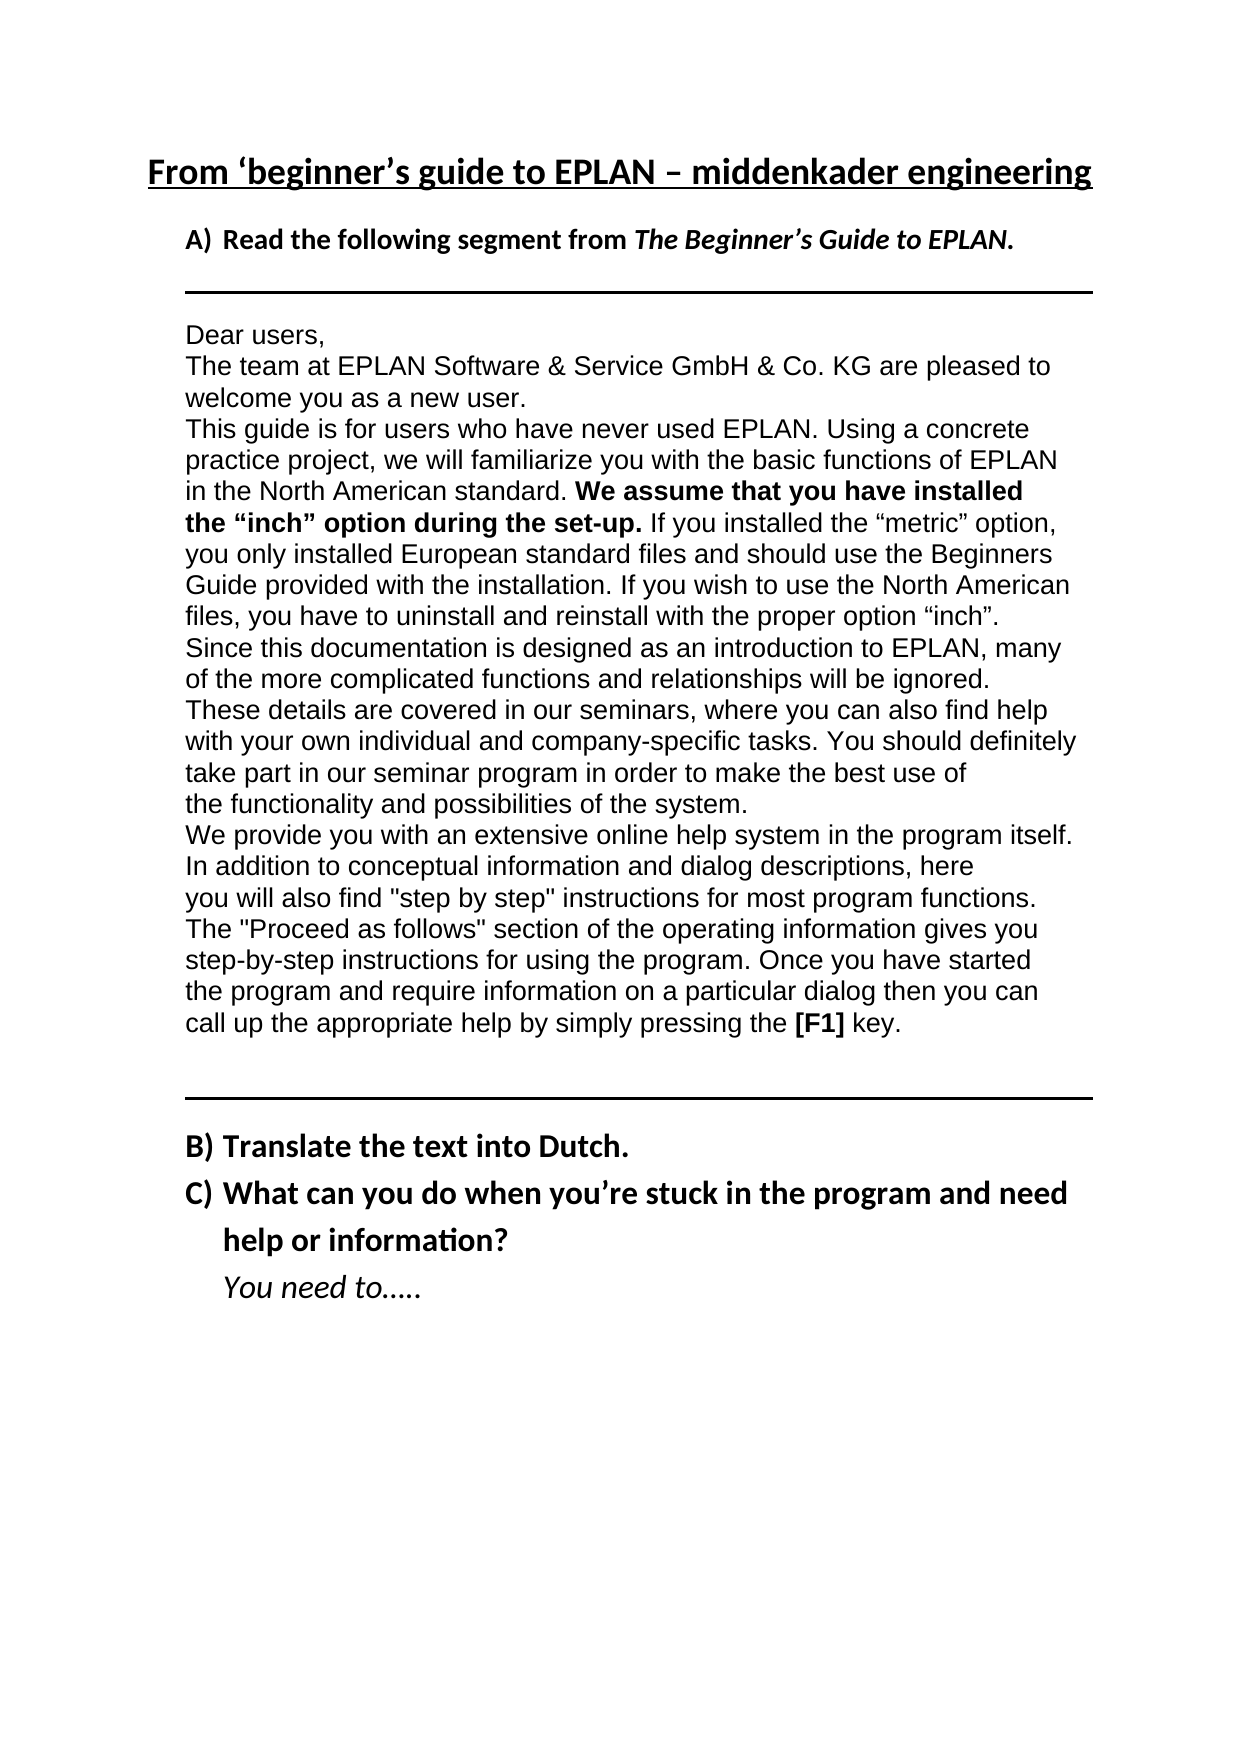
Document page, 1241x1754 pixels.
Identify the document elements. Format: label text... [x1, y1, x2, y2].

text you only installed European standard files and should use the Beginners [185, 538, 1093, 569]
text Since this documentation is designed as an introduction to EPLAN, many [185, 632, 1093, 663]
text practice project, we will familiarize you with the basic functions of EPLAN [185, 444, 1093, 475]
text of the more complicated functions and relationships will be ignored. [185, 663, 1093, 694]
text the program and require information on a particular dialog then you can [185, 975, 1093, 1007]
text This guide is for users who have never used EPLAN. Using a concrete [185, 413, 1093, 444]
text the “inch” option during the set-up. If you installed the “metric” option, [185, 507, 1093, 538]
text These details are covered in our seminars, where you can also find help [185, 694, 1093, 725]
text step-by-step instructions for using the program. Once you have started [185, 944, 1093, 975]
text in the North American standard. We assume that you have installed [185, 475, 1093, 507]
text We provide you with an extensive online help system in the program itself. [185, 819, 1093, 850]
list Translate the text into Dutch. [185, 1125, 1093, 1166]
text the functionality and possibilities of the system. [185, 788, 1093, 819]
text Dear users, [185, 319, 1093, 350]
text take part in our seminar program in order to make the best use of [185, 757, 1093, 788]
text welcome you as a new user. [185, 382, 1093, 413]
text call up the appropriate help by simply pressing the [F1] key. [185, 1007, 1093, 1038]
text you will also find "step by step" instructions for most program functions. [185, 882, 1093, 913]
text In addition to conceptual information and dialog descriptions, here [185, 850, 1093, 882]
text with your own individual and company-specific tasks. You should definitely [185, 725, 1093, 757]
list What can you do when you’re stuck in the program and need help or information? [185, 1172, 1093, 1260]
text The team at EPLAN Software & Service GmbH & Co. KG are pleased to [185, 350, 1093, 382]
text The "Proceed as follows" section of the operating information gives you [185, 913, 1093, 944]
text From ‘beginner’s guide to EPLAN – middenkader engineering [148, 148, 1093, 187]
text files, you have to uninstall and reinstall with the proper option “inch”. [185, 600, 1093, 632]
list Read the following segment from The Beginner’s Guide to EPLAN. [185, 221, 1093, 291]
text Guide provided with the installation. If you wish to use the North American [185, 569, 1093, 600]
list You need to….. [223, 1266, 1093, 1306]
